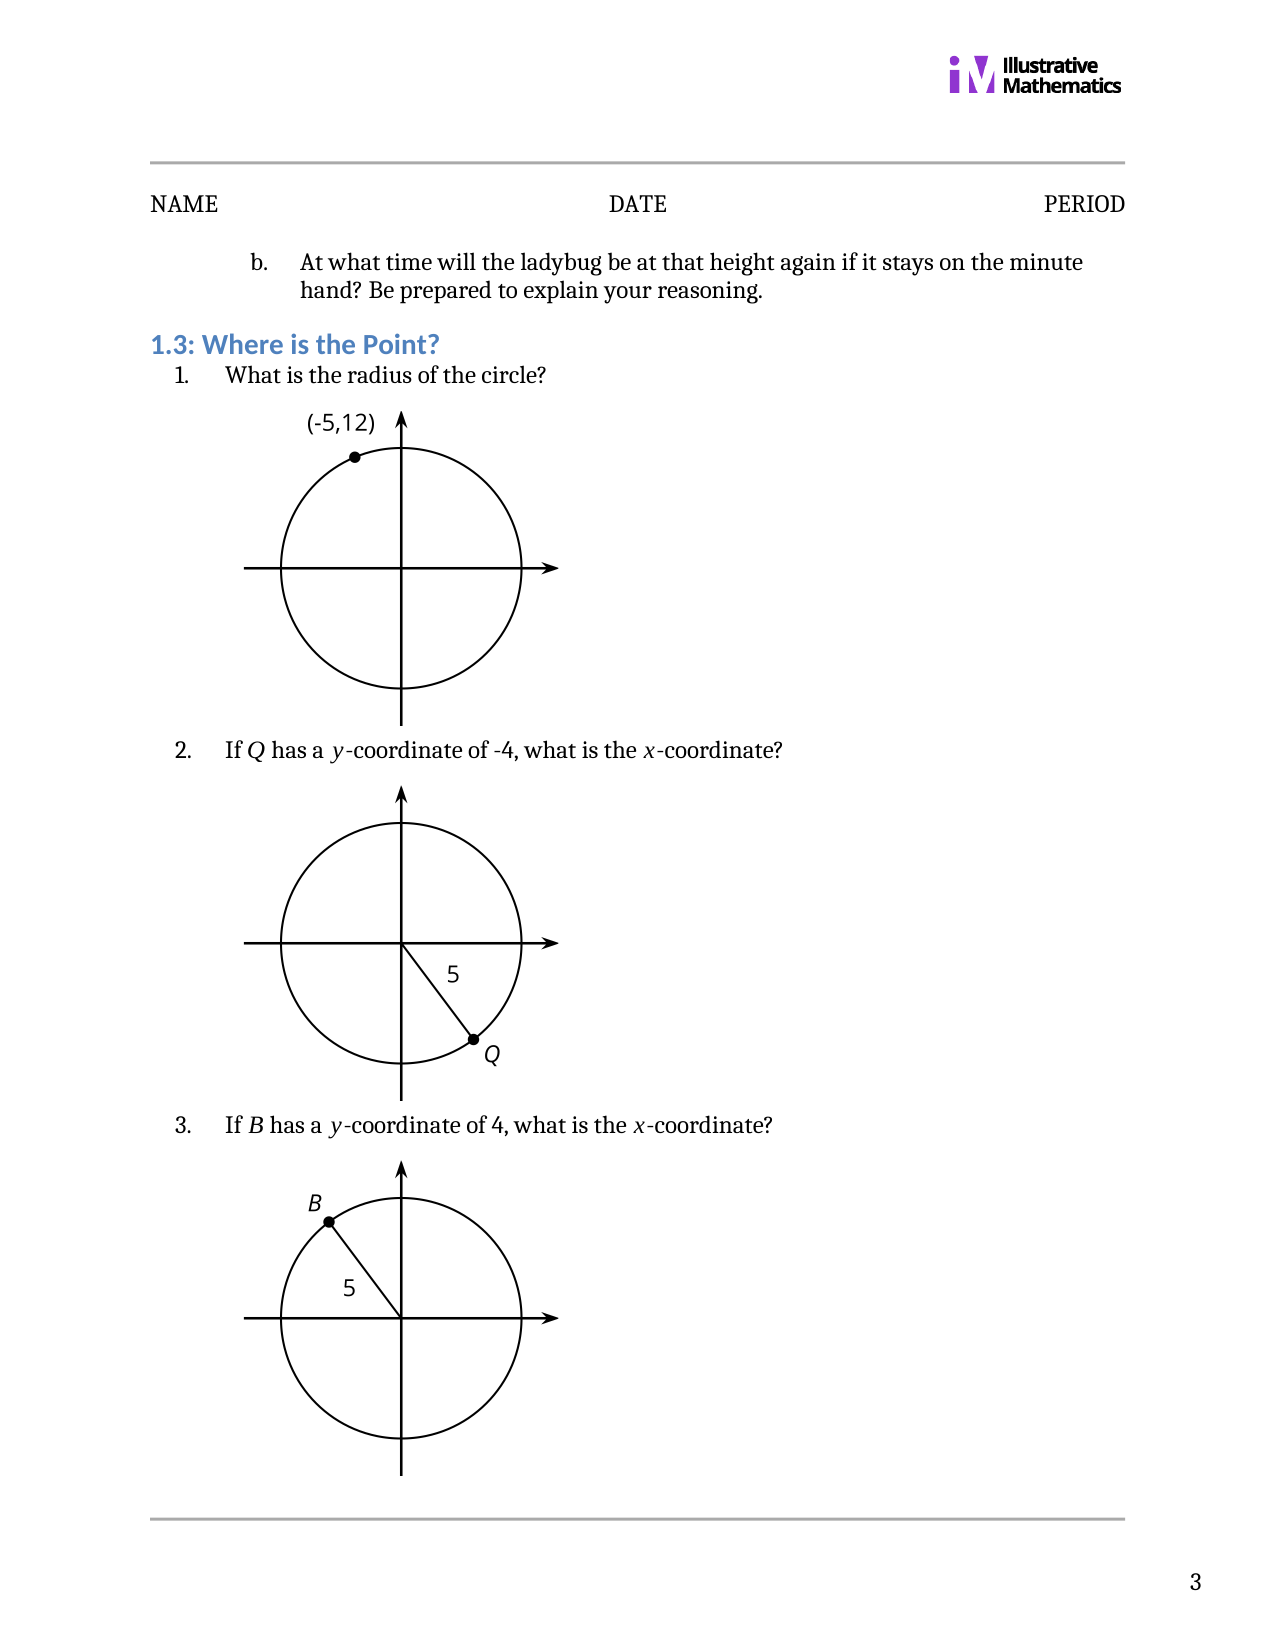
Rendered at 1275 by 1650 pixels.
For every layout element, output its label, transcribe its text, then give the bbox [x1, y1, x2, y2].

subtitle 1.3: Where is the Point? [150, 326, 1125, 361]
picture [243, 785, 559, 1101]
list What is the radius of the circle? [175, 361, 1125, 390]
list If has a -coordinate of 4, what is the -coordinate? [175, 1111, 1125, 1139]
picture [243, 411, 559, 726]
picture [243, 1160, 559, 1476]
list If has a -coordinate of -4, what is the -coordinate? [175, 736, 1125, 765]
list At what time will the ladybug be at that height again if it stays on the minute hand? Be prepared to explain your reasoning. [250, 247, 1125, 305]
picture [949, 55, 1121, 93]
